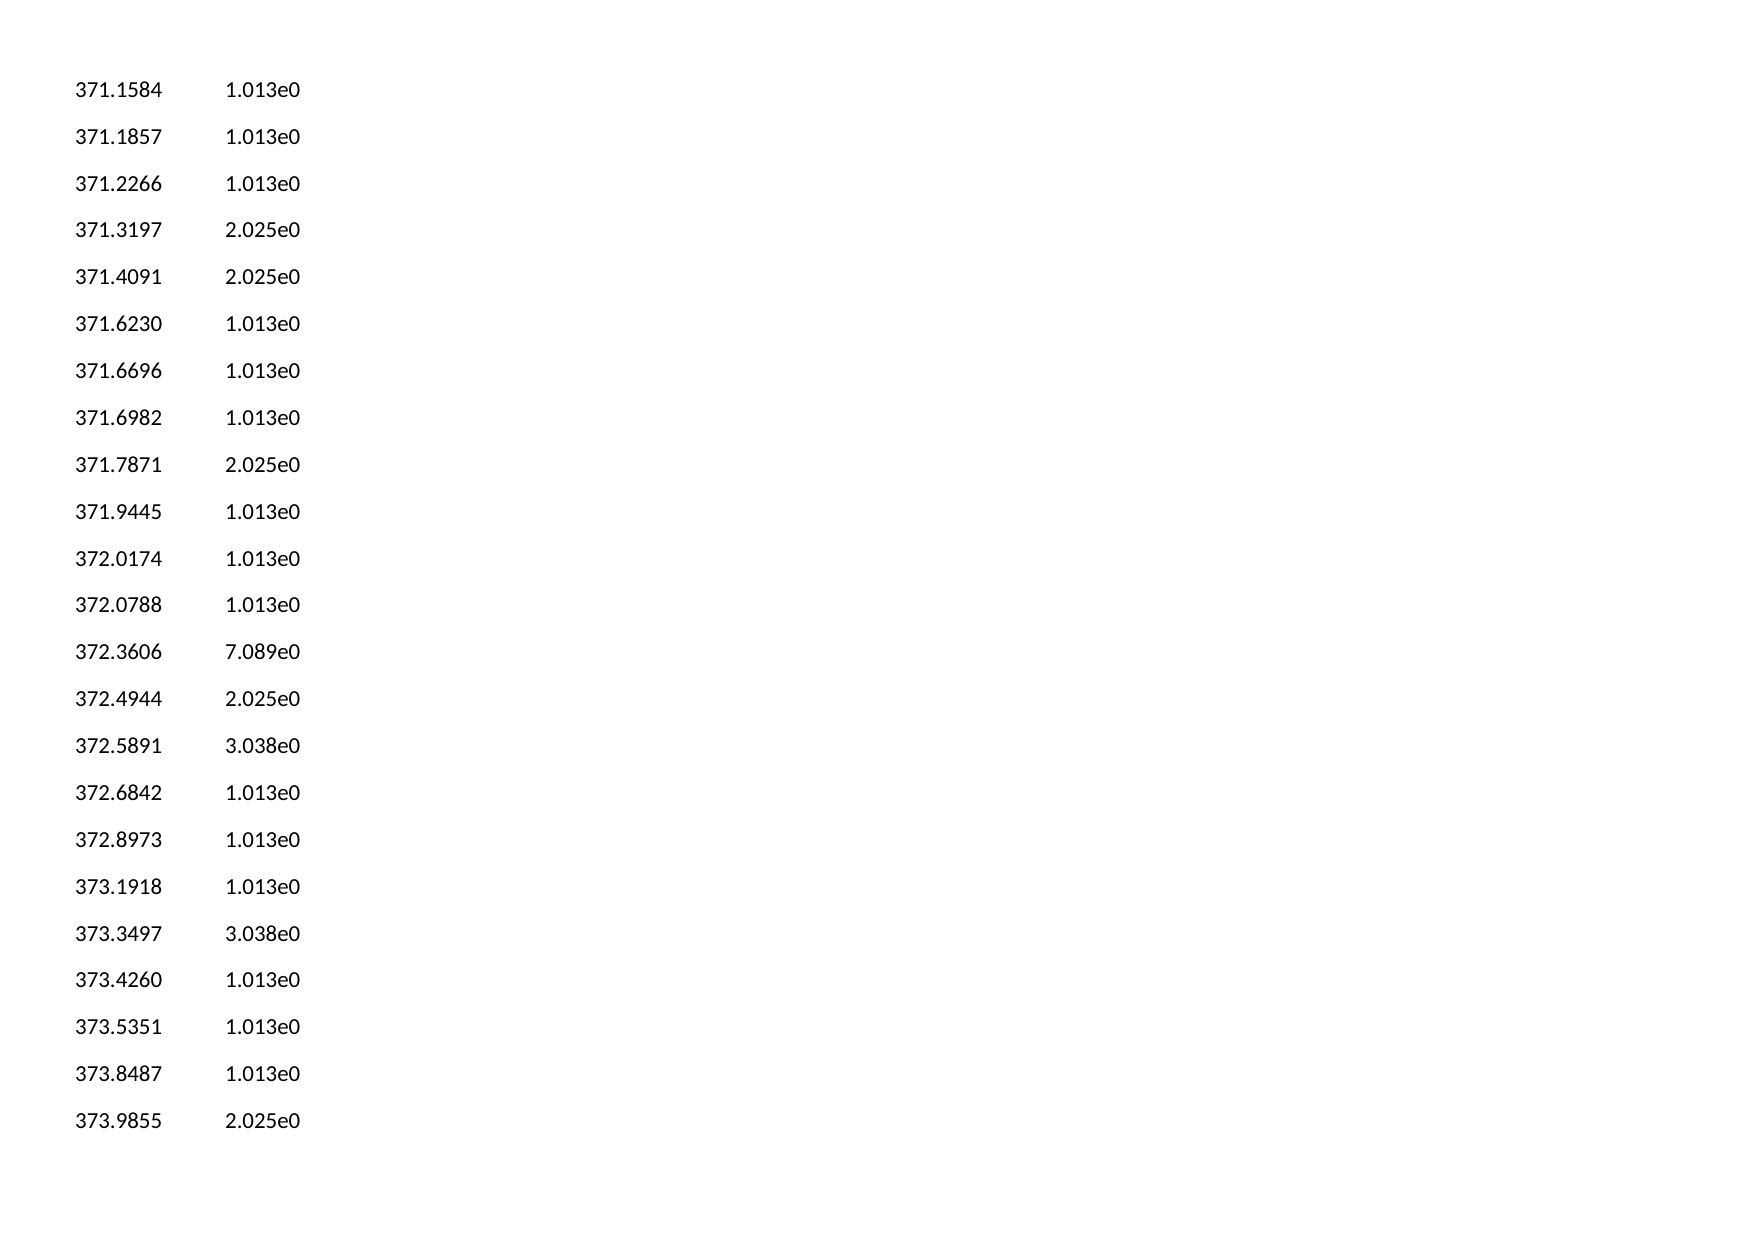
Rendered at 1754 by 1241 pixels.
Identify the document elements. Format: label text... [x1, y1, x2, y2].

text 373.1918 1.013e0 [75, 872, 1679, 900]
text 373.8487 1.013e0 [75, 1059, 1679, 1087]
text 371.1584 1.013e0 [75, 75, 1679, 103]
text 371.7871 2.025e0 [75, 450, 1679, 478]
text 372.8973 1.013e0 [75, 825, 1679, 853]
text 372.4944 2.025e0 [75, 684, 1679, 712]
text 372.0174 1.013e0 [75, 544, 1679, 572]
text 371.6982 1.013e0 [75, 403, 1679, 431]
text 371.9445 1.013e0 [75, 497, 1679, 525]
text 371.1857 1.013e0 [75, 122, 1679, 150]
text 371.6230 1.013e0 [75, 309, 1679, 337]
text 373.9855 2.025e0 [75, 1106, 1679, 1134]
text 372.3606 7.089e0 [75, 637, 1679, 666]
text 372.5891 3.038e0 [75, 731, 1679, 759]
text 372.6842 1.013e0 [75, 778, 1679, 806]
text 371.6696 1.013e0 [75, 356, 1679, 384]
text 372.0788 1.013e0 [75, 591, 1679, 619]
text 373.3497 3.038e0 [75, 919, 1679, 947]
text 373.4260 1.013e0 [75, 966, 1679, 994]
text 371.3197 2.025e0 [75, 216, 1679, 244]
text 373.5351 1.013e0 [75, 1012, 1679, 1041]
text 371.2266 1.013e0 [75, 169, 1679, 197]
text 371.4091 2.025e0 [75, 262, 1679, 291]
